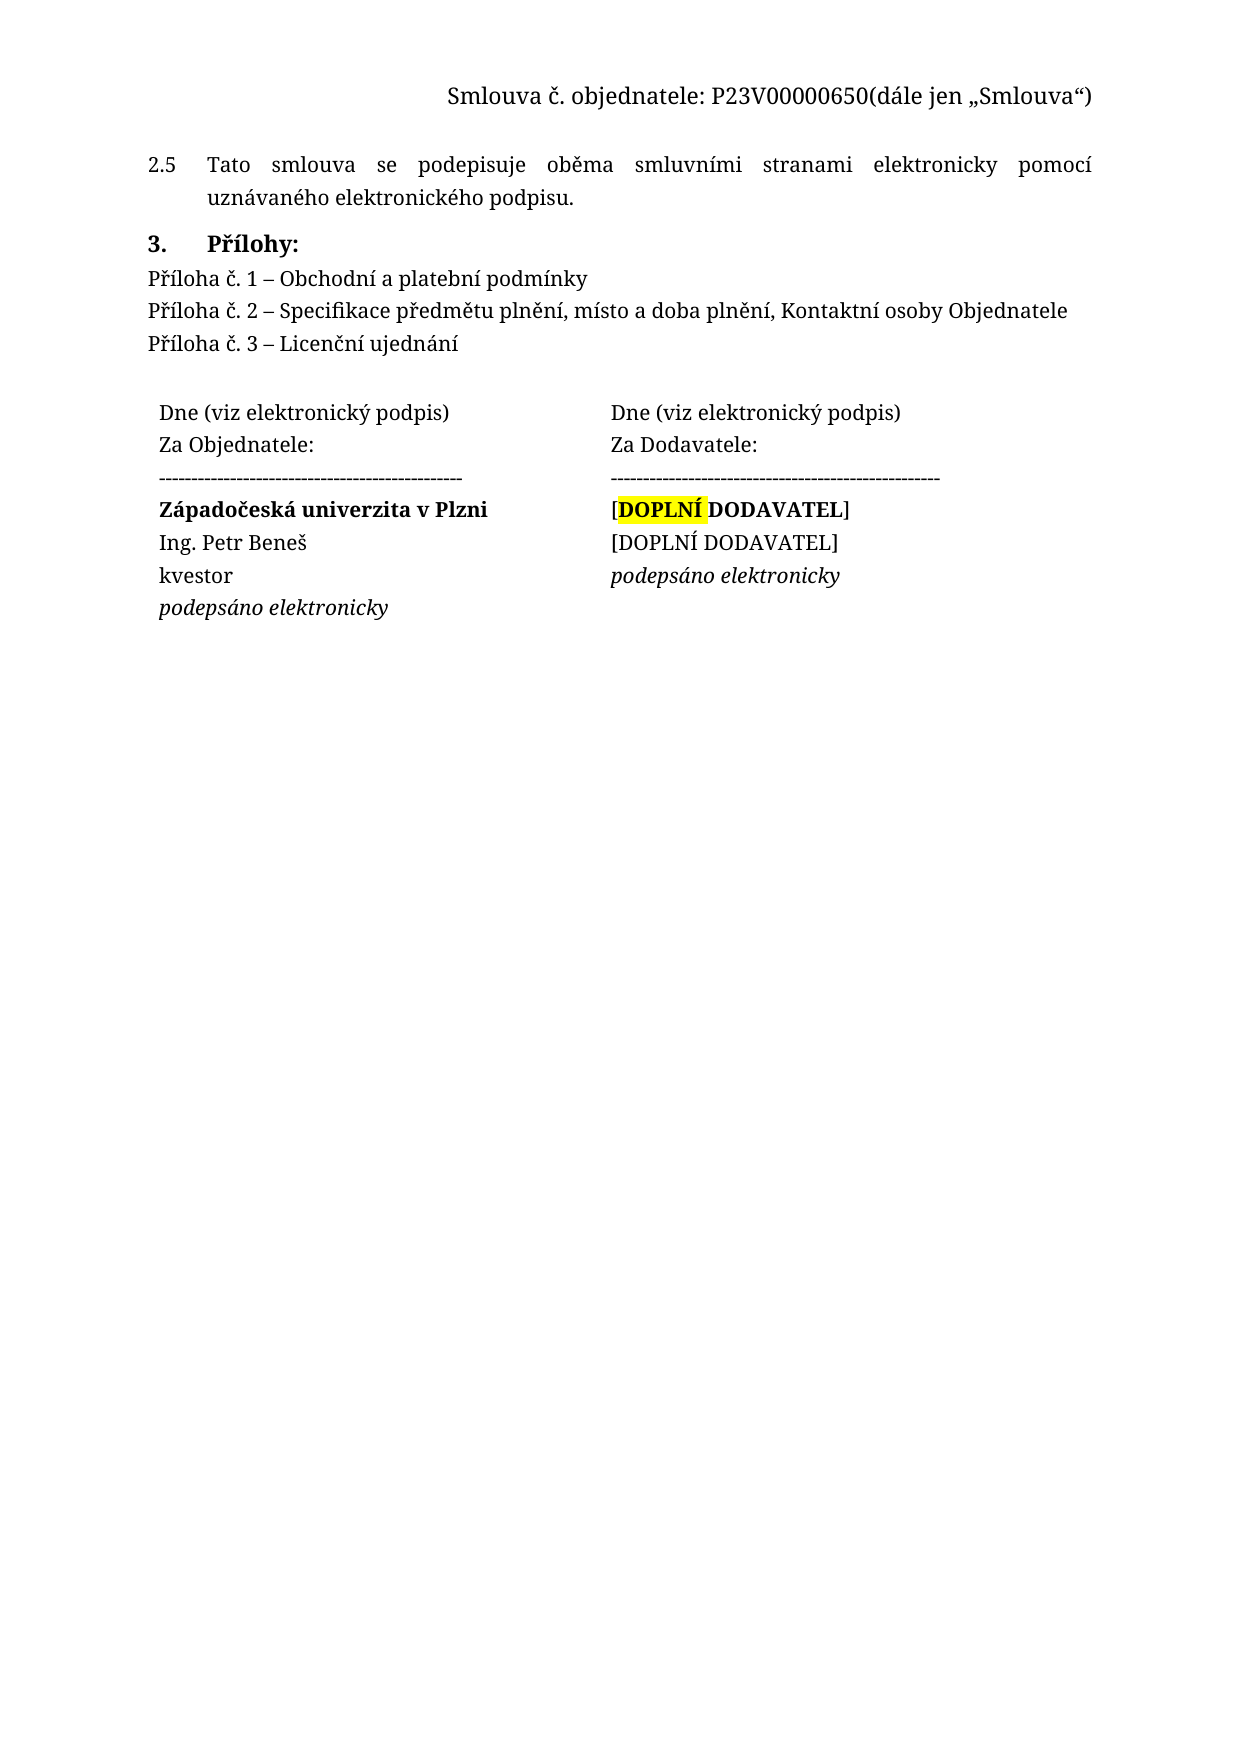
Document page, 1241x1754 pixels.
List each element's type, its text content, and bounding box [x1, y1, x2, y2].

text Příloha č. 2 – Specifikace předmětu plnění, místo a doba plnění, Kontaktní osoby Objednatele [148, 297, 1092, 325]
table_header Dne (viz elektronický podpis) Za Dodavatele: --------------------------------------------------- [DOPLNÍ DODAVATEL] [DOPLNÍ DODAVATEL] podepsáno elektronicky [599, 398, 1051, 626]
table_header Dne (viz elektronický podpis) Za Objednatele: ----------------------------------------------- Západočeská univerzita v Plzni Ing. Petr Beneš kvestor podepsáno elektronicky [148, 398, 599, 626]
list Tato smlouva se podepisuje oběma smluvními stranami elektronicky pomocí uznávaného elektronického podpisu. [148, 150, 1092, 211]
text Příloha č. 1 – Obchodní a platební podmínky [148, 264, 1092, 292]
list Přílohy: [148, 228, 1092, 259]
text Příloha č. 3 – Licenční ujednání [148, 329, 1092, 358]
